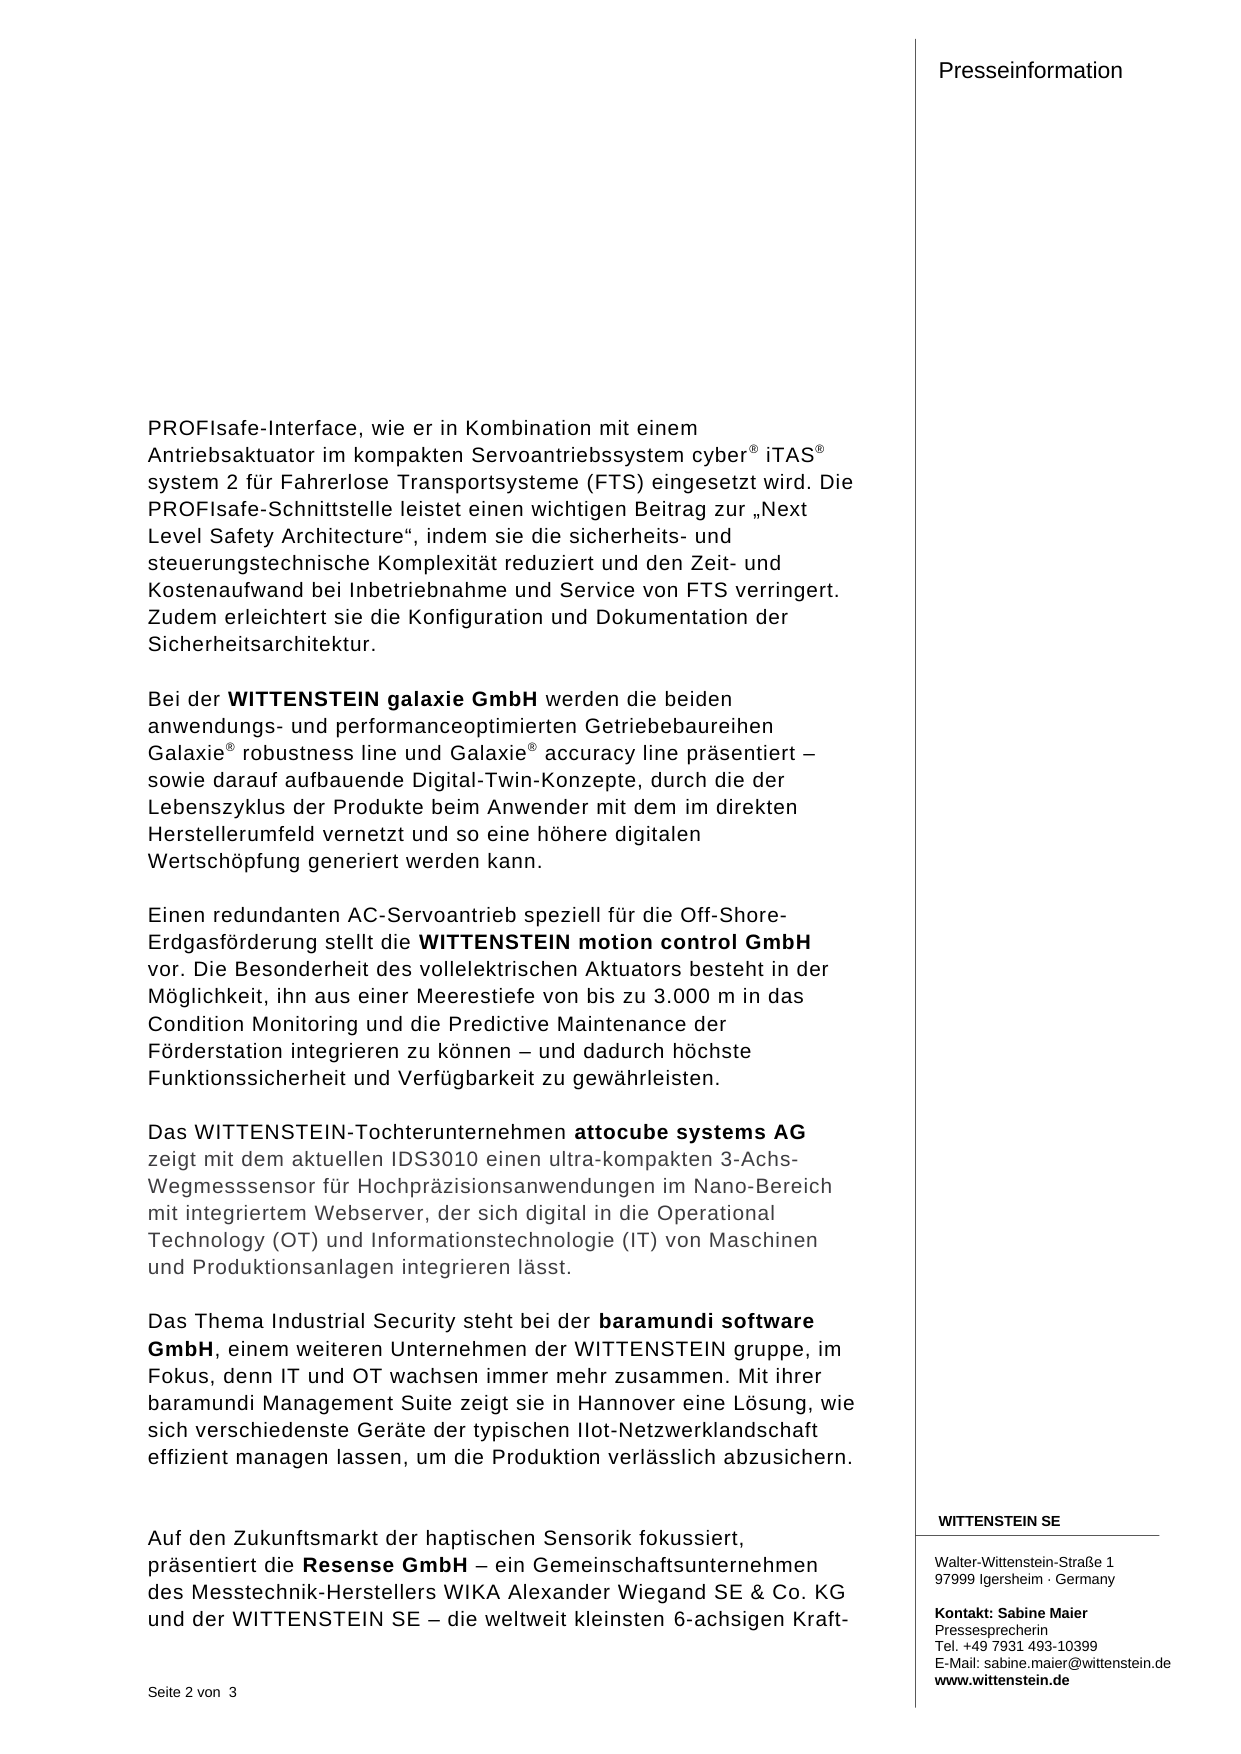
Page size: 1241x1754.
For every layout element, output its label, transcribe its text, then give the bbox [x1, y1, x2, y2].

text Das WITTENSTEIN-Tochterunternehmen attocube systems AG zeigt mit dem aktuellen IDS3010 einen ultra-kompakten 3-Achs-Wegmesssensor für Hochpräzisionsanwendungen im Nano-Bereich mit integriertem Webserver, der sich digital in die Operational Technology (OT) und Informationstechnologie (IT) von Maschinen und Produktionsanlagen integrieren lässt. [148, 1118, 856, 1280]
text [148, 413, 856, 657]
text Das Thema Industrial Security steht bei der baramundi software GmbH, einem weiteren Unternehmen der WITTENSTEIN gruppe, im Fokus, denn IT und OT wachsen immer mehr zusammen. Mit ihrer baramundi Management Suite zeigt sie in Hannover eine Lösung, wie sich verschiedenste Geräte der typischen IIot-Netzwerklandschaft effizient managen lassen, um die Produktion verlässlich abzusichern. [148, 1414, 856, 1497]
text Bei der WITTENSTEIN galaxie GmbH werden die beiden anwendungs- und performanceoptimierten Getriebebaureihen Galaxie® robustness line und Galaxie® accuracy line präsentiert – sowie darauf aufbauende Digital-Twin-Konzepte, durch die der Lebenszyklus der Produkte beim Anwender mit dem im direkten Herstellerumfeld vernetzt und so eine höhere digitalen Wertschöpfung generiert werden kann. [148, 684, 856, 874]
text Das Thema Industrial Security steht bei der baramundi software GmbH, einem weiteren Unternehmen der WITTENSTEIN gruppe, im Fokus, denn IT und OT wachsen immer mehr zusammen. Mit ihrer baramundi Management Suite zeigt sie in Hannover eine Lösung, wie sich verschiedenste Geräte der typischen IIot-Netzwerklandschaft effizient managen lassen, um die Produktion verlässlich abzusichern. [148, 1307, 856, 1391]
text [148, 1524, 856, 1632]
text Einen redundanten AC-Servoantrieb speziell für die Off-Shore-Erdgasförderung stellt die WITTENSTEIN motion control GmbH vor. Die Besonderheit des vollelektrischen Aktuators besteht in der Möglichkeit, ihn aus einer Meerestiefe von bis zu 3.000 m in das Condition Monitoring und die Predictive Maintenance der Förderstation integrieren zu können – und dadurch höchste Funktionssicherheit und Verfügbarkeit zu gewährleisten. [148, 901, 856, 1091]
